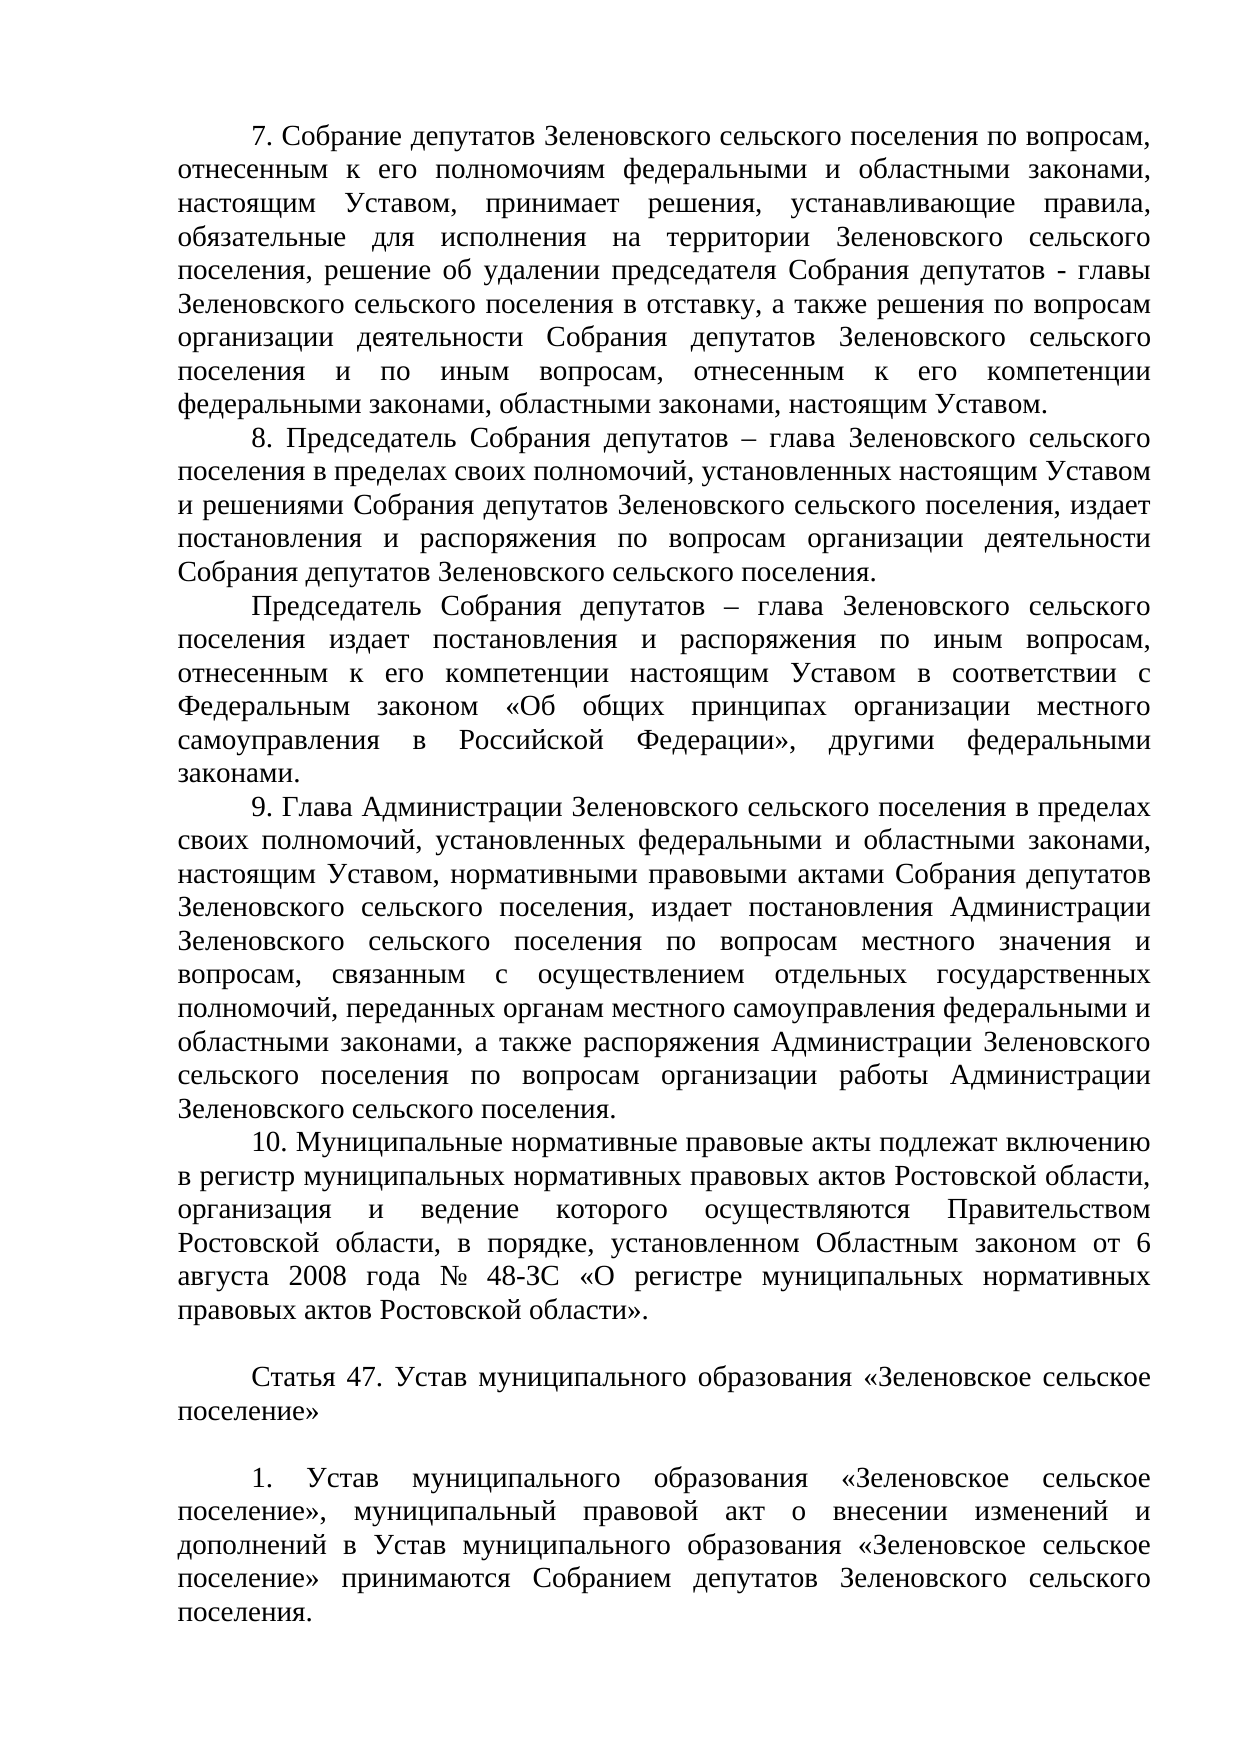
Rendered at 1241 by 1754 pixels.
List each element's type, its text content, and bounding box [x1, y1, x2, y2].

text 7. Собрание депутатов Зеленовского сельского поселения по вопросам, отнесенным к его полномочиям федеральными и областными законами, настоящим Уставом, принимает решения, устанавливающие правила, обязательные для исполнения на территории Зеленовского сельского поселения, решение об удалении председателя Собрания депутатов - главы Зеленовского сельского поселения в отставку, а также решения по вопросам организации деятельности Собрания депутатов Зеленовского сельского поселения и по иным вопросам, отнесенным к его компетенции федеральными законами, областными законами, настоящим Уставом. [177, 118, 1152, 420]
text 8. Председатель Собрания депутатов – глава Зеленовского сельского поселения в пределах своих полномочий, установленных настоящим Уставом и решениями Собрания депутатов Зеленовского сельского поселения, издает постановления и распоряжения по вопросам организации деятельности Собрания депутатов Зеленовского сельского поселения. [177, 420, 1152, 588]
text Статья 47. Устав муниципального образования «Зеленовское сельское поселение» [177, 1359, 1152, 1426]
text 1. Устав муниципального образования «Зеленовское сельское поселение», муниципальный правовой акт о внесении изменений и дополнений в Устав муниципального образования «Зеленовское сельское поселение» принимаются Собранием депутатов Зеленовского сельского поселения. [177, 1460, 1152, 1627]
text Председатель Собрания депутатов – глава Зеленовского сельского поселения издает постановления и распоряжения по иным вопросам, отнесенным к его компетенции настоящим Уставом в соответствии с Федеральным законом «Об общих принципах организации местного самоуправления в Российской Федерации», другими федеральными законами. [177, 588, 1152, 789]
text 9. Глава Администрации Зеленовского сельского поселения в пределах своих полномочий, установленных федеральными и областными законами, настоящим Уставом, нормативными правовыми актами Собрания депутатов Зеленовского сельского поселения, издает постановления Администрации Зеленовского сельского поселения по вопросам местного значения и вопросам, связанным с осуществлением отдельных государственных полномочий, переданных органам местного самоуправления федеральными и областными законами, а также распоряжения Администрации Зеленовского сельского поселения по вопросам организации работы Администрации Зеленовского сельского поселения. [177, 789, 1152, 1124]
text 10. Муниципальные нормативные правовые акты подлежат включению в регистр муниципальных нормативных правовых актов Ростовской области, организация и ведение которого осуществляются Правительством Ростовской области, в порядке, установленном Областным законом от 6 августа 2008 года № 48-ЗС «О регистре муниципальных нормативных правовых актов Ростовской области». [177, 1124, 1152, 1326]
